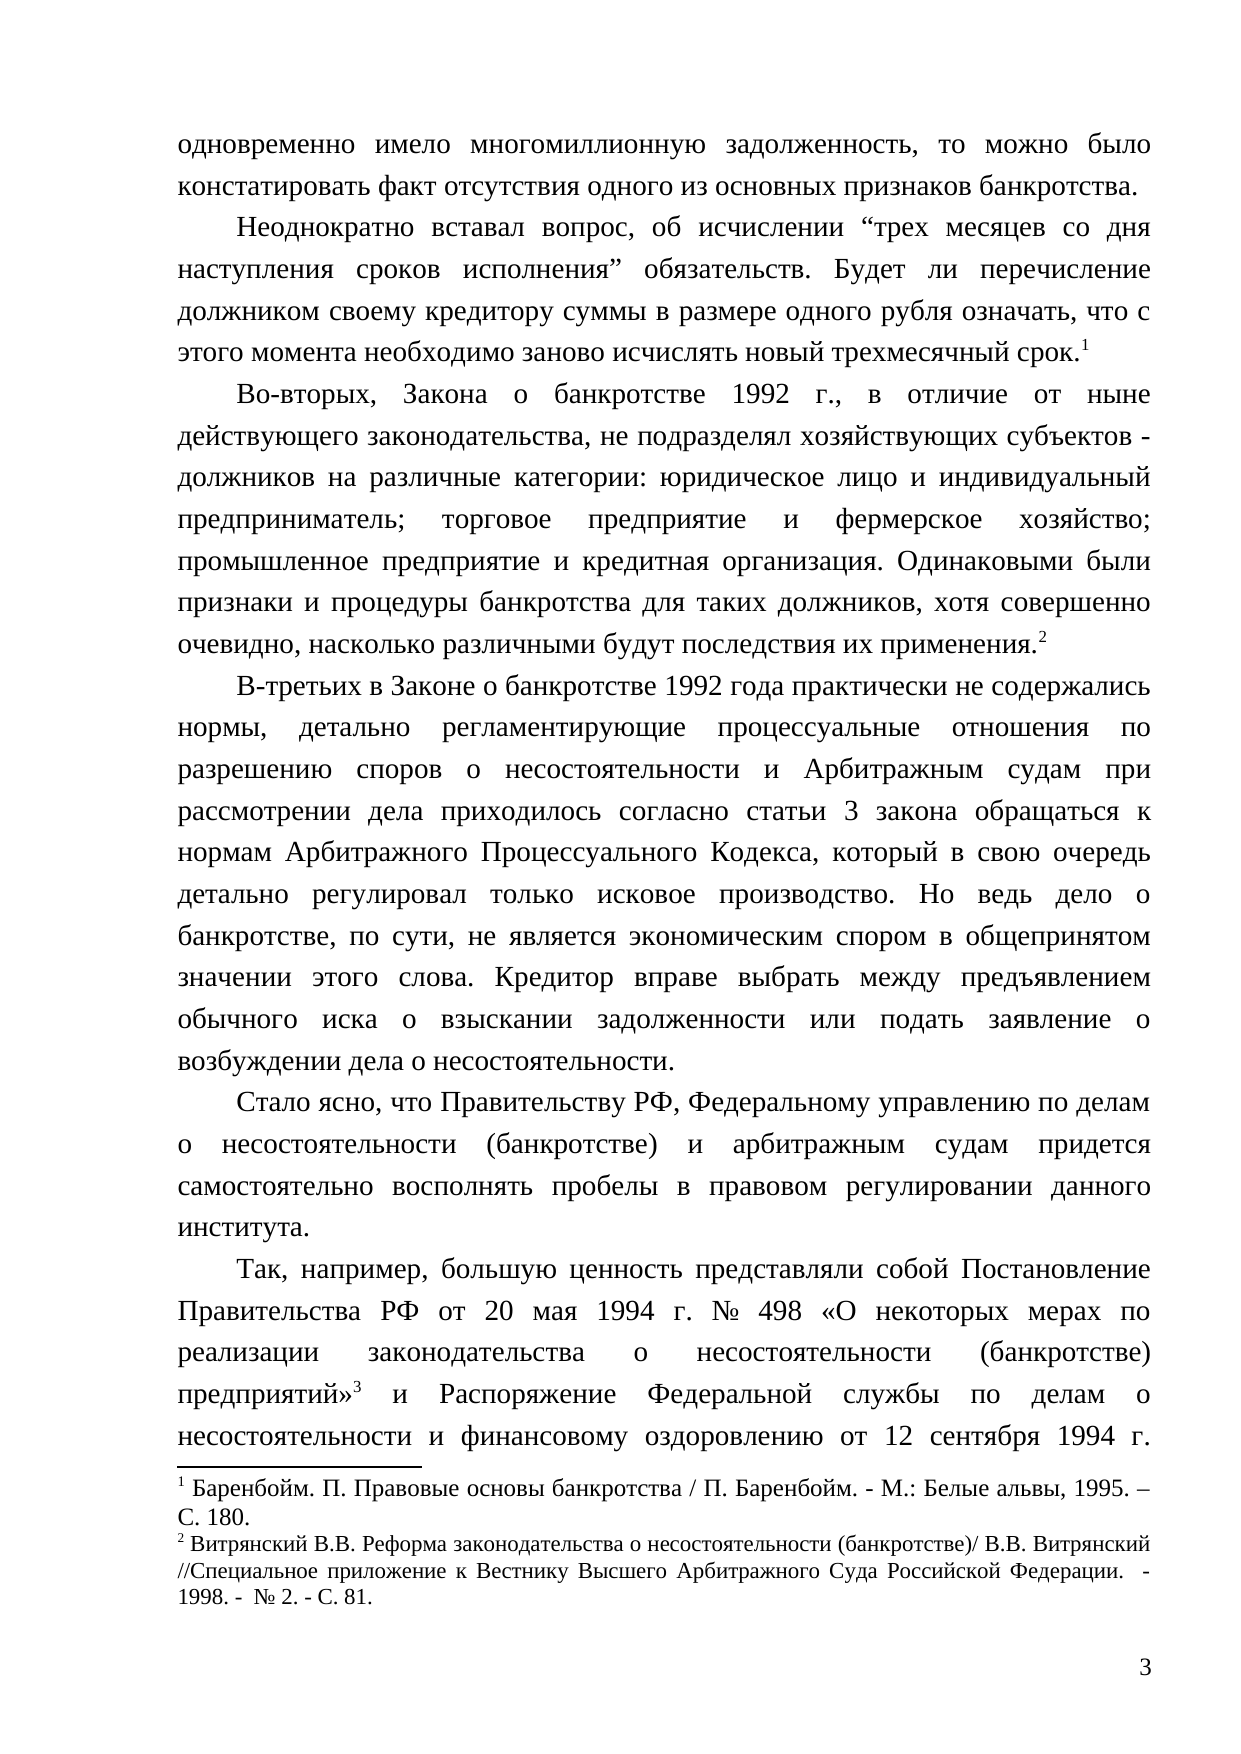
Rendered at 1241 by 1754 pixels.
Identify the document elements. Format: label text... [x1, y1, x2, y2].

text Стало ясно, что Правительству РФ, Федеральному управлению по делам о несостоятельности (банкротстве) и арбитражным судам придется самостоятельно восполнять пробелы в правовом регулировании данного института. [177, 1076, 1152, 1243]
text Во-вторых, Закона о банкротстве 1992 г., в отличие от ныне действующего законодательства, не подразделял хозяйствующих субъектов - должников на различные категории: юридическое лицо и индивидуальный предприниматель; торговое предприятие и фермерское хозяйство; промышленное предприятие и кредитная организация. Одинаковыми были признаки и процедуры банкротства для таких должников, хотя совершенно очевидно, насколько различными будут последствия их применения. [177, 368, 1152, 660]
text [177, 118, 1152, 201]
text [177, 1243, 1152, 1451]
text В-третьих в Законе о банкротстве 1992 года практически не содержались нормы, детально регламентирующие процессуальные отношения по разрешению споров о несостоятельности и Арбитражным судам при рассмотрении дела приходилось согласно статьи 3 закона обращаться к нормам Арбитражного Процессуального Кодекса, который в свою очередь детально регулировал только исковое производство. Но ведь дело о банкротстве, по сути, не является экономическим спором в общепринятом значении этого слова. Кредитор вправе выбрать между предъявлением обычного иска о взыскании задолженности или подать заявление о возбуждении дела о несостоятельности. [177, 660, 1152, 1076]
text Неоднократно вставал вопрос, об исчислении “трех месяцев со дня наступления сроков исполнения” обязательств. Будет ли перечисление должником своему кредитору суммы в размере одного рубля означать, что с этого момента необходимо заново исчислять новый трехмесячный срок. [177, 201, 1152, 368]
